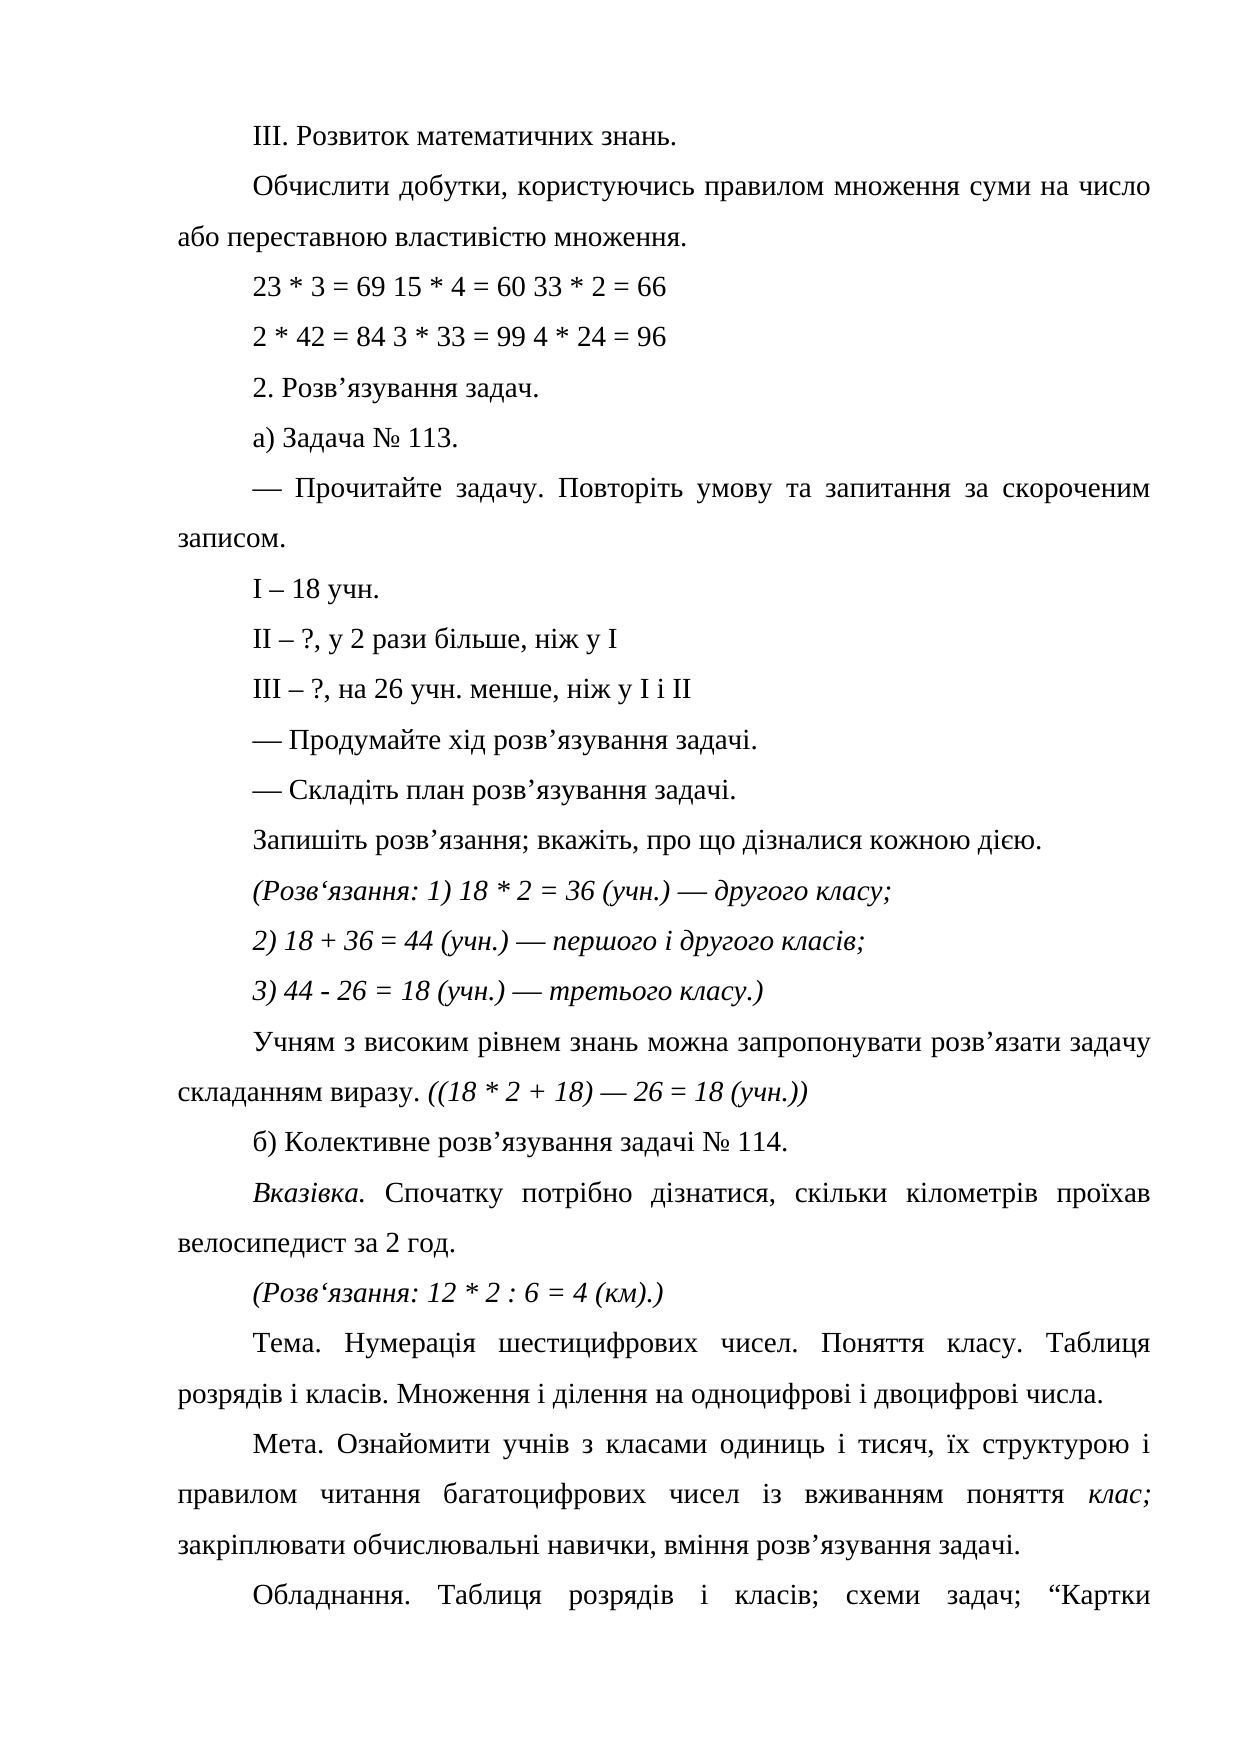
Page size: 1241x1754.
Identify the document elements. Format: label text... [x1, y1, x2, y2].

text Учням з високим рівнем знань можна запропонувати розв’язати задачу складанням виразу. ((18 * 2 + 18) — 26 = 18 (учн.)) [177, 1024, 1152, 1108]
text (Розв‘язання: 12 * 2 : 6 = 4 (км).) [177, 1275, 1152, 1309]
text III – ?, на 26 учн. менше, ніж у І і II [177, 672, 1152, 705]
text Обчислити добутки, користуючись правилом множення суми на число або переставною властивістю множення. [177, 168, 1152, 252]
text Вказівка. Спочатку потрібно дізнатися, скільки кілометрів проїхав велосипедист за 2 год. [177, 1175, 1152, 1258]
text — Складіть план розв’язування задачі. [177, 772, 1152, 806]
text II – ?, у 2 рази більше, ніж у І [177, 621, 1152, 655]
text I – 18 учн. [177, 571, 1152, 604]
text 23 * 3 = 69 15 * 4 = 60 33 * 2 = 66 [177, 269, 1152, 303]
text (Розв‘язання: 1) 18 * 2 = 36 (учн.) — другого класу; [177, 873, 1152, 906]
text 3) 44 - 26 = 18 (учн.) — третього класу.) [177, 973, 1152, 1007]
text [177, 1577, 1152, 1611]
text 2. Розв’язування задач. [177, 370, 1152, 403]
text Запишіть розв’язання; вкажіть, про що дізналися кожною дією. [177, 822, 1152, 856]
text — Продумайте хід розв’язування задачі. [177, 722, 1152, 755]
text 2 * 42 = 84 3 * 33 = 99 4 * 24 = 96 [177, 319, 1152, 353]
text — Прочитайте задачу. Повторіть умову та запитання за скороченим записом. [177, 470, 1152, 554]
text Тема. Нумерація шестицифрових чисел. Поняття класу. Таблиця розрядів і класів. Множення і ділення на одноцифрові і двоцифрові числа. [177, 1326, 1152, 1409]
text III. Розвиток математичних знань. [177, 118, 1152, 152]
text 2) 18 + 36 = 44 (учн.) — першого і другого класів; [177, 923, 1152, 957]
text а) Задача № 113. [177, 420, 1152, 453]
text Мета. Ознайомити учнів з класами одиниць і тисяч, їх структурою і правилом читання багатоцифрових чисел із вживанням поняття клас; закріплювати обчислювальні навички, вміння розв’язування задачі. [177, 1426, 1152, 1560]
text б) Колективне розв’язування задачі № 114. [177, 1124, 1152, 1158]
